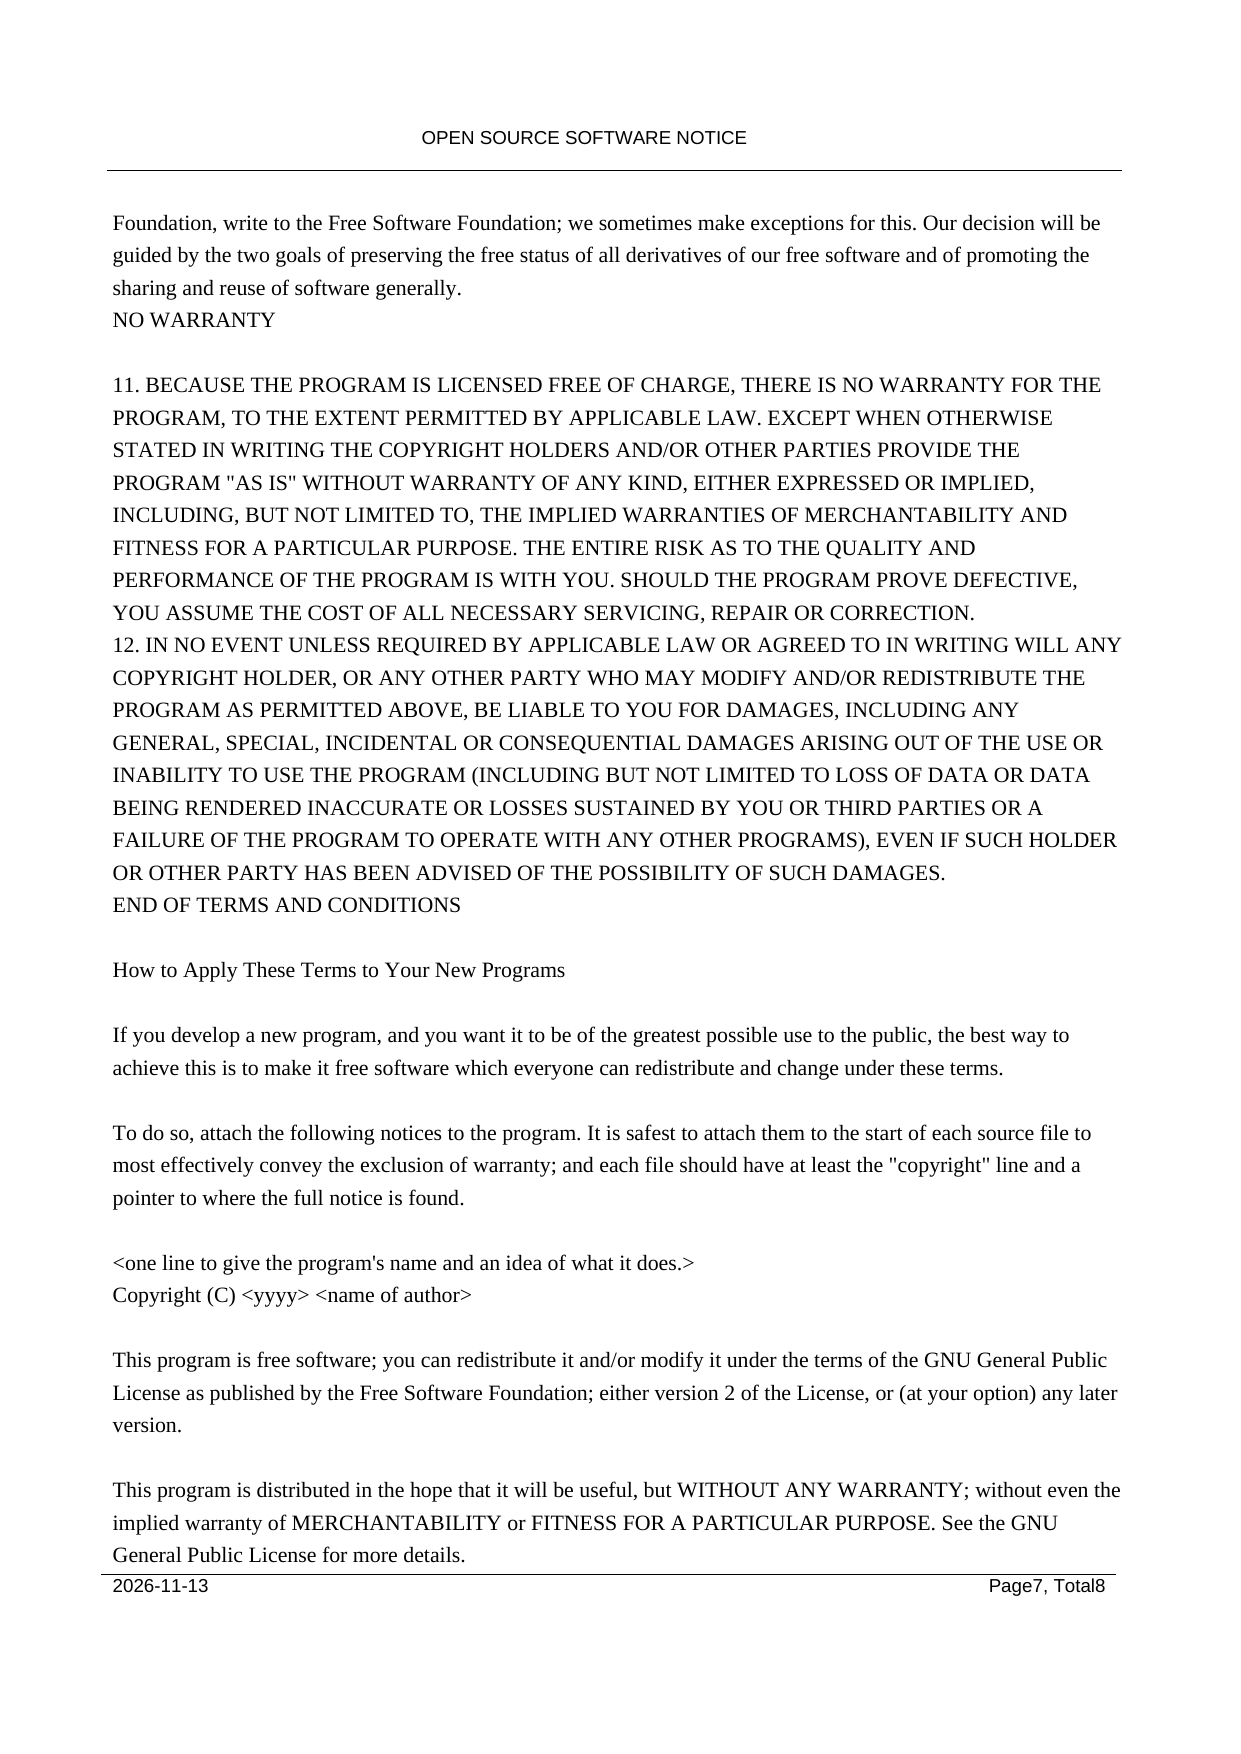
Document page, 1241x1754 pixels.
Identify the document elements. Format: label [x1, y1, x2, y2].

text [112, 206, 1128, 1571]
